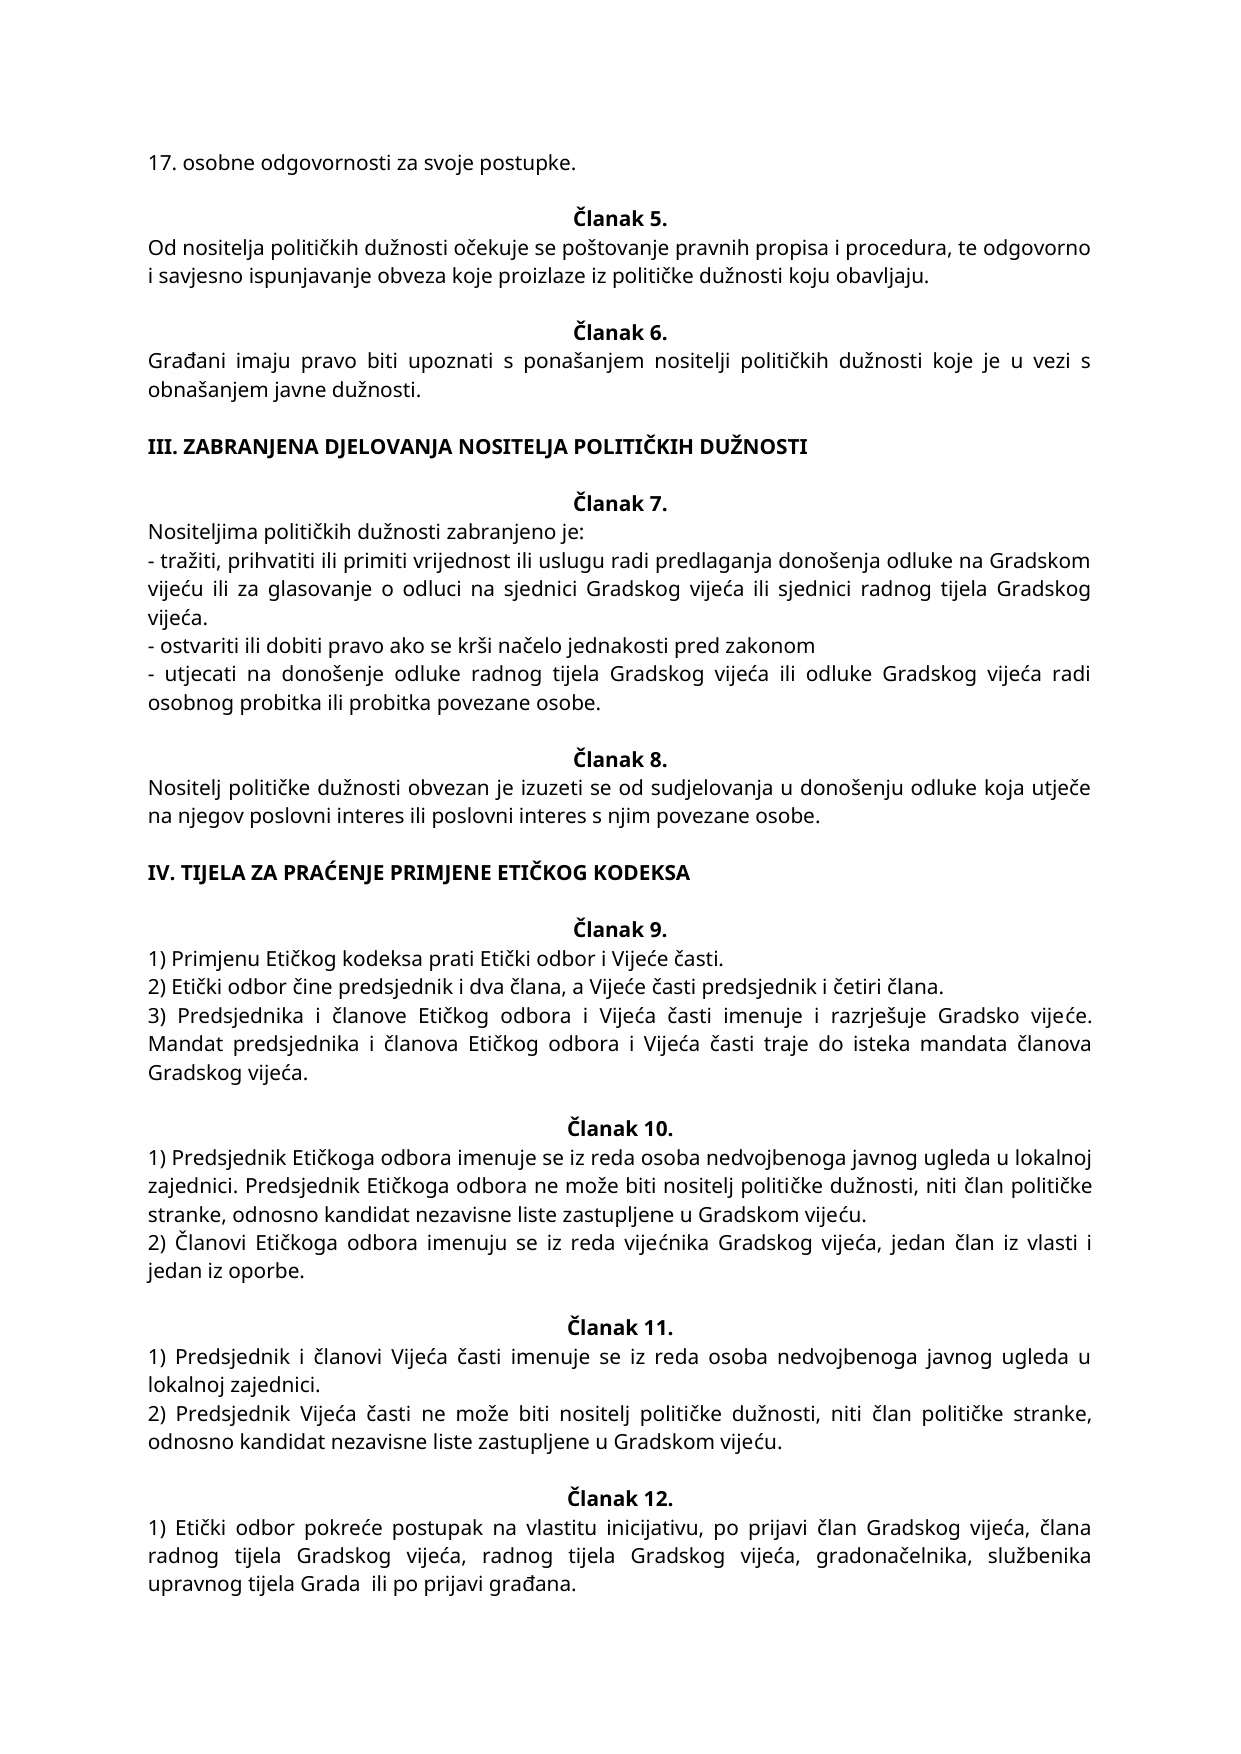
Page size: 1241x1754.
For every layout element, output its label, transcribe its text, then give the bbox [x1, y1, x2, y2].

text 2) Članovi Etičkoga odbora imenuju se iz reda vijećnika Gradskog vijeća, jedan član iz vlasti i jedan iz oporbe. [148, 1228, 1093, 1285]
text Članak 12. [148, 1484, 1093, 1513]
text Članak 11. [148, 1313, 1093, 1342]
text Građani imaju pravo biti upoznati s ponašanjem nositelji političkih dužnosti koje je u vezi s obnašanjem javne dužnosti. [148, 347, 1093, 403]
text 1) Predsjednik i članovi Vijeća časti imenuje se iz reda osoba nedvojbenoga javnog ugleda u lokalnoj zajednici. [148, 1342, 1093, 1399]
text Nositelj političke dužnosti obvezan je izuzeti se od sudjelovanja u donošenju odluke koja utječe na njegov poslovni interes ili poslovni interes s njim povezane osobe. [148, 773, 1093, 830]
text - ostvariti ili dobiti pravo ako se krši načelo jednakosti pred zakonom [148, 631, 1093, 659]
text Članak 10. [148, 1114, 1093, 1143]
text 2) Predsjednik Vijeća časti ne može biti nositelj političke dužnosti, niti član političke stranke, odnosno kandidat nezavisne liste zastupljene u Gradskom vijeću. [148, 1399, 1093, 1456]
text Članak 5. [148, 204, 1093, 233]
text 17. osobne odgovornosti za svoje postupke. [148, 148, 1093, 176]
text III. ZABRANJENA DJELOVANJA NOSITELJA POLITIČKIH DUŽNOSTI [148, 432, 1093, 460]
text - utjecati na donošenje odluke radnog tijela Gradskog vijeća ili odluke Gradskog vijeća radi osobnog probitka ili probitka povezane osobe. [148, 659, 1093, 716]
text 1) Predsjednik Etičkoga odbora imenuje se iz reda osoba nedvojbenoga javnog ugleda u lokalnoj zajednici. Predsjednik Etičkoga odbora ne može biti nositelj političke dužnosti, niti član političke stranke, odnosno kandidat nezavisne liste zastupljene u Gradskom vijeću. [148, 1143, 1093, 1228]
text Nositeljima političkih dužnosti zabranjeno je: [148, 517, 1093, 546]
text IV. TIJELA ZA PRAĆENJE PRIMJENE ETIČKOG KODEKSA [148, 858, 1093, 887]
text 1) Primjenu Etičkog kodeksa prati Etički odbor i Vijeće časti. [148, 944, 1093, 972]
text 3) Predsjednika i članove Etičkog odbora i Vijeća časti imenuje i razrješuje Gradsko vijeće. Mandat predsjednika i članova Etičkog odbora i Vijeća časti traje do isteka mandata članova Gradskog vijeća. [148, 1001, 1093, 1086]
text Članak 9. [148, 915, 1093, 944]
text Od nositelja političkih dužnosti očekuje se poštovanje pravnih propisa i procedura, te odgovorno i savjesno ispunjavanje obveza koje proizlaze iz političke dužnosti koju obavljaju. [148, 233, 1093, 290]
text 1) Etički odbor pokreće postupak na vlastitu inicijativu, po prijavi član Gradskog vijeća, člana radnog tijela Gradskog vijeća, radnog tijela Gradskog vijeća, gradonačelnika, službenika upravnog tijela Grada ili po prijavi građana. [148, 1513, 1093, 1598]
text Članak 7. [148, 489, 1093, 517]
text 2) Etički odbor čine predsjednik i dva člana, a Vijeće časti predsjednik i četiri člana. [148, 972, 1093, 1001]
text Članak 6. [148, 318, 1093, 347]
text Članak 8. [148, 745, 1093, 773]
text - tražiti, prihvatiti ili primiti vrijednost ili uslugu radi predlaganja donošenja odluke na Gradskom vijeću ili za glasovanje o odluci na sjednici Gradskog vijeća ili sjednici radnog tijela Gradskog vijeća. [148, 546, 1093, 631]
